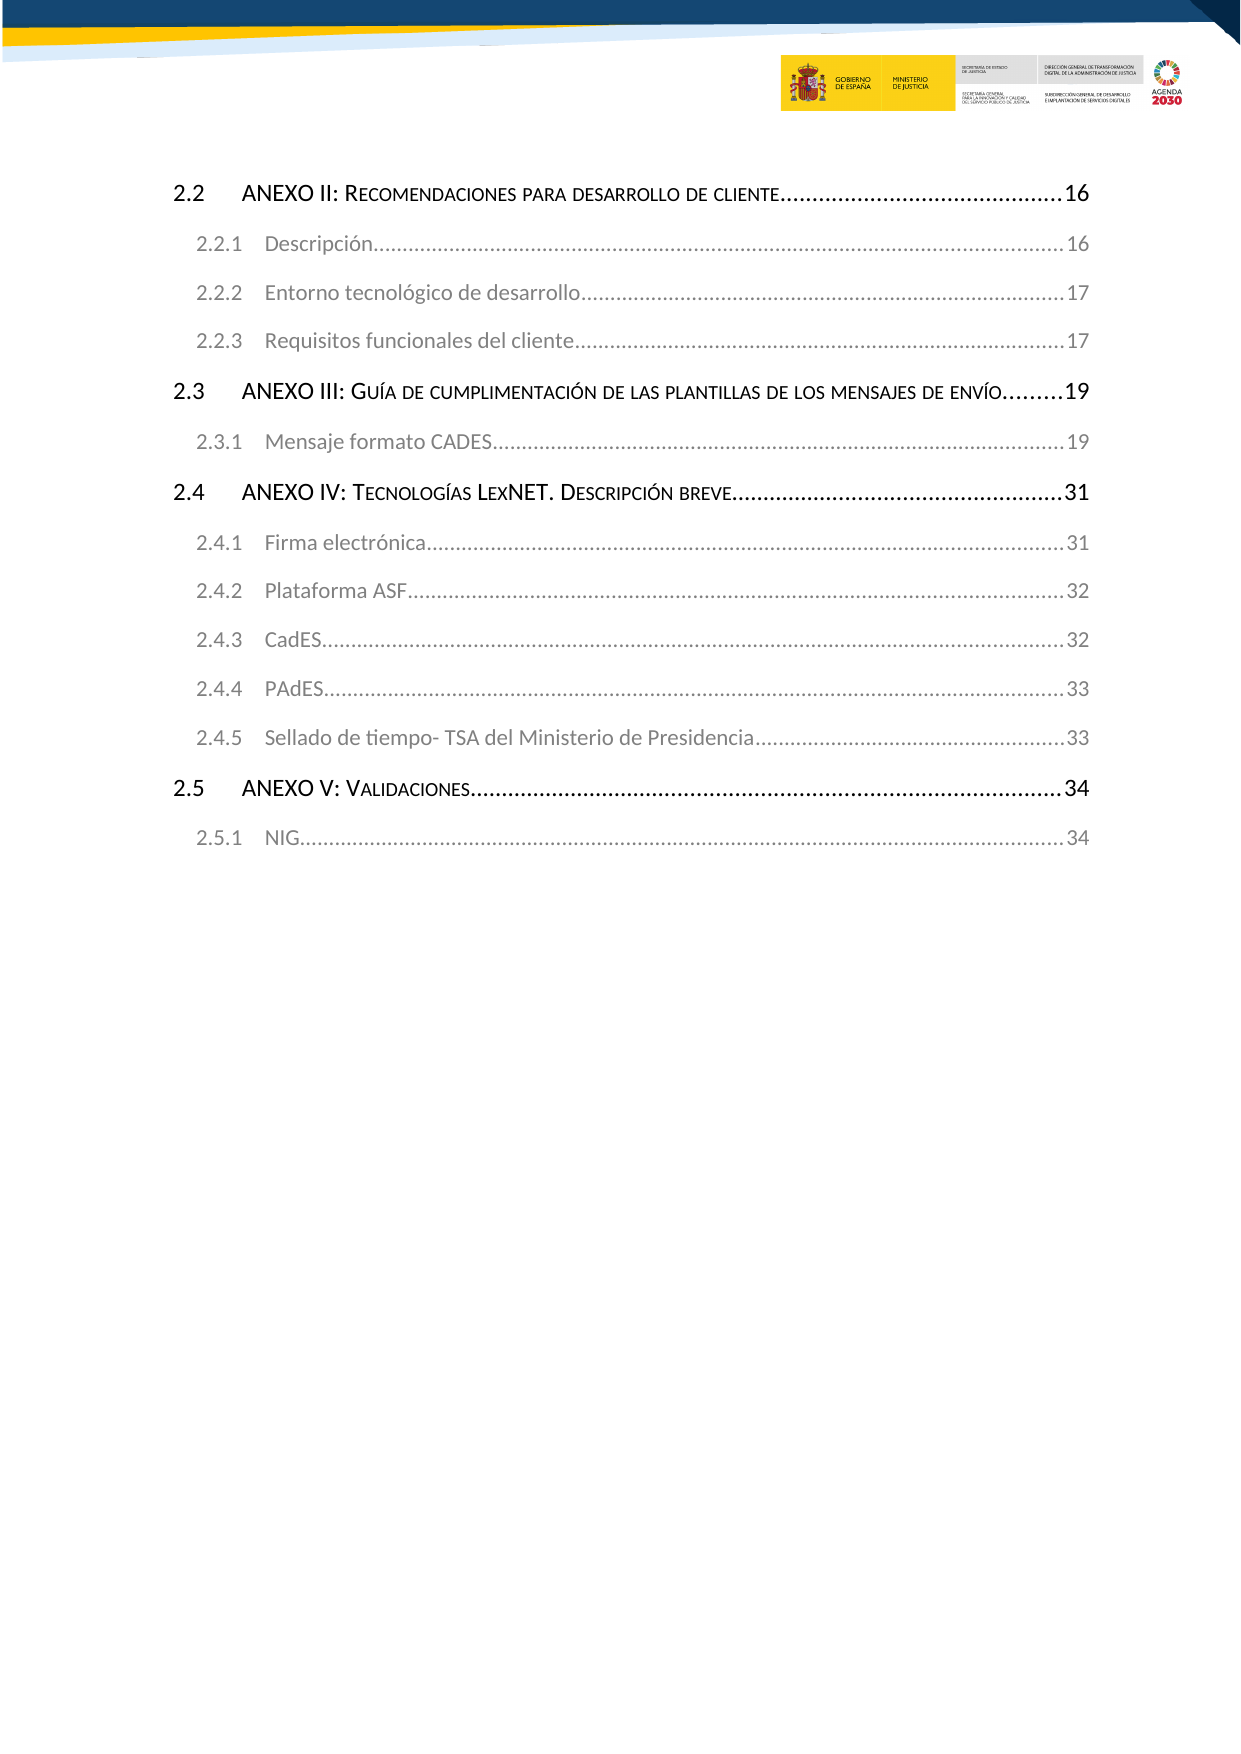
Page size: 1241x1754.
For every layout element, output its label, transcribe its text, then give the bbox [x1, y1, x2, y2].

text 2.2 ANEXO II: Recomendaciones para desarrollo de cliente 16 [173, 177, 1090, 208]
text 2.4.4 PAdES 33 [196, 674, 1090, 702]
text 2.2.3 Requisitos funcionales del cliente 17 [196, 327, 1090, 354]
text 2.2.1 Descripción 16 [196, 229, 1090, 257]
text 2.3 ANEXO III: Guía de cumplimentación de las plantillas de los mensajes de envío 19 [173, 375, 1090, 406]
text 2.4 ANEXO IV: Tecnologías LexNET. Descripción breve 31 [173, 476, 1090, 506]
text 2.5 ANEXO V: Validaciones 34 [173, 772, 1090, 802]
text 2.4.3 CadES 32 [196, 625, 1090, 653]
text 2.4.1 Firma electrónica 31 [196, 528, 1090, 556]
text 2.3.1 Mensaje formato CADES 19 [196, 427, 1090, 455]
text 2.4.5 Sellado de tiempo- TSA del Ministerio de Presidencia 33 [196, 723, 1090, 751]
text 2.2.2 Entorno tecnológico de desarrollo 17 [196, 278, 1090, 306]
text 2.4.2 Plataforma ASF 32 [196, 576, 1090, 604]
picture [2, 0, 1241, 111]
text 2.5.1 NIG 34 [196, 823, 1090, 852]
